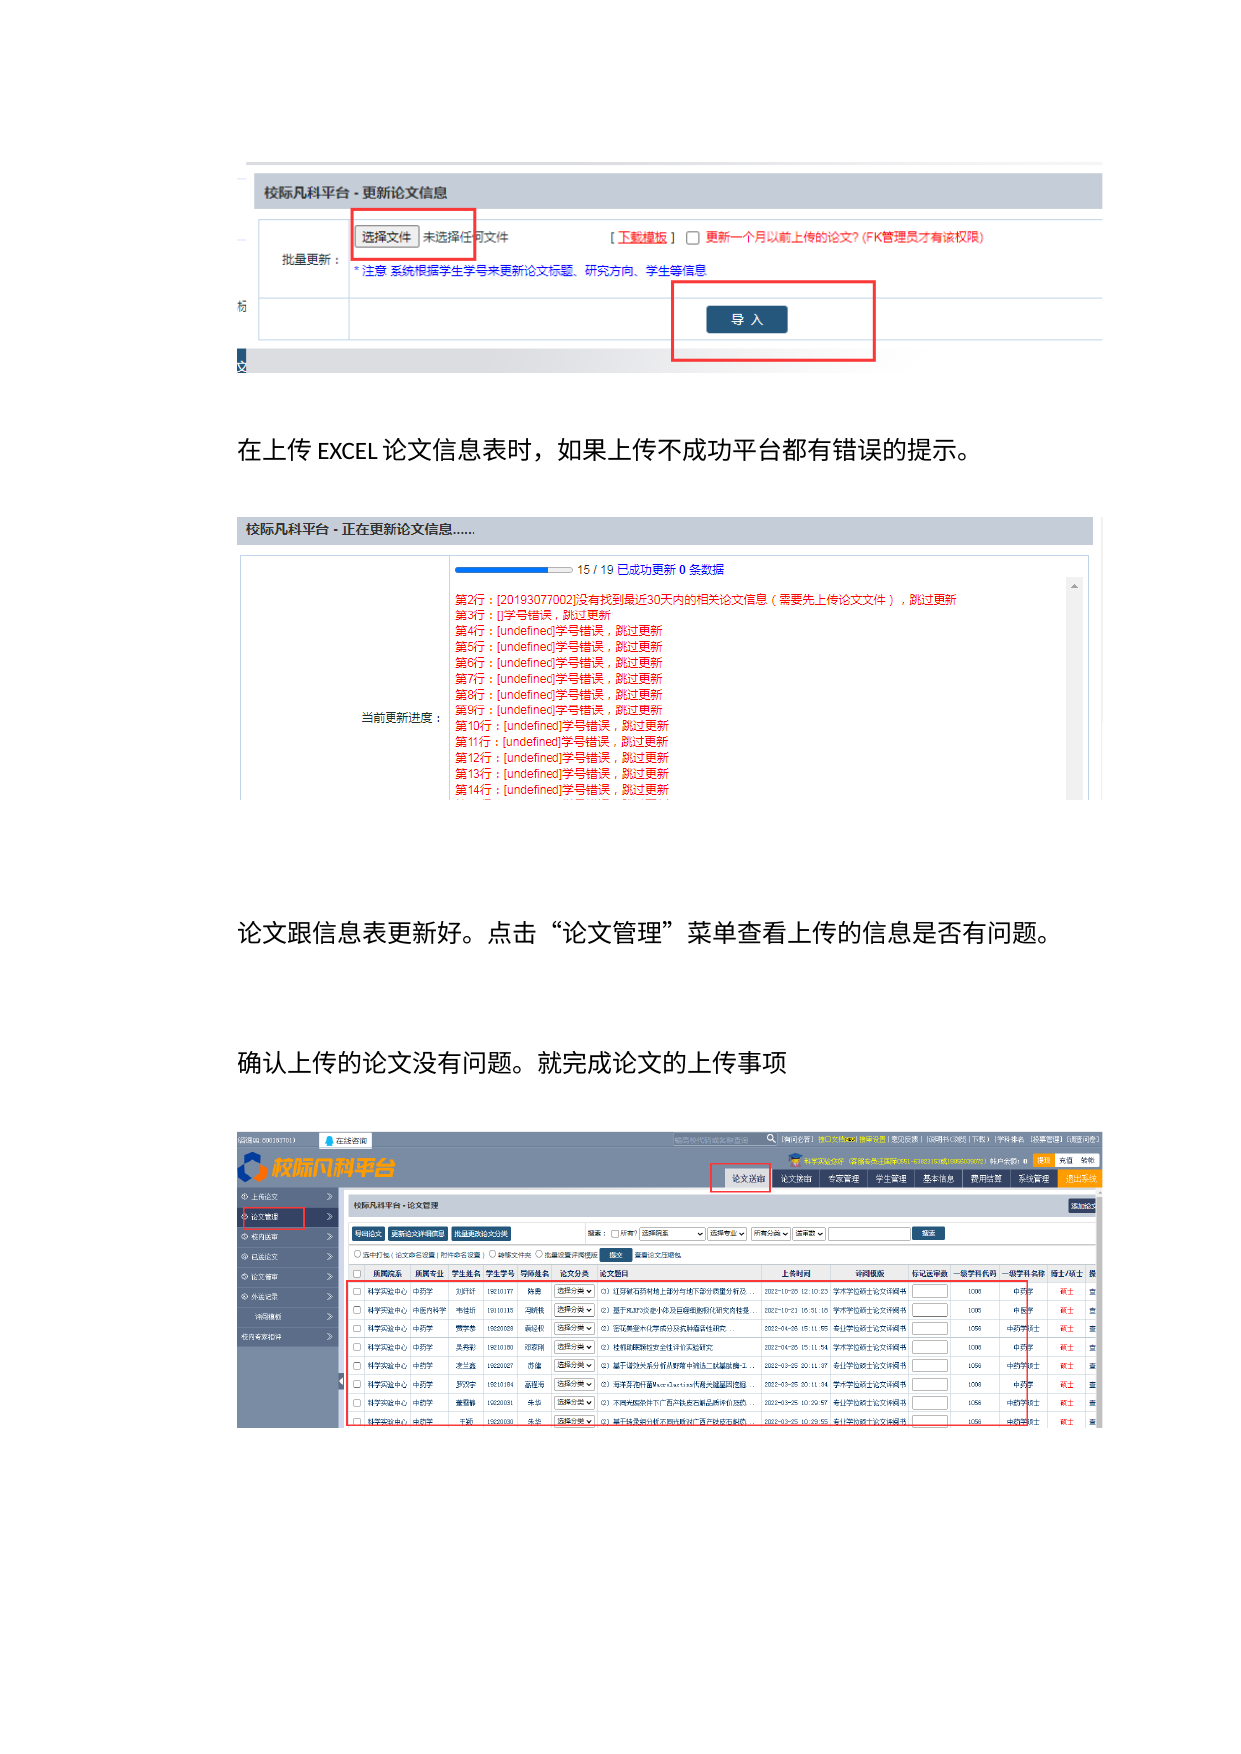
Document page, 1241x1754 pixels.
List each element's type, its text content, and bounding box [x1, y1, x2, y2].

list 在上传EXCEL论文信息表时，如果上传不成功平台都有错误的提示。 [237, 416, 1053, 481]
picture [237, 1130, 1103, 1428]
picture [237, 162, 1103, 373]
list 论文跟信息表更新好。点击“论文管理”菜单查看上传的信息是否有问题。确认上传的论文没有问题。就完成论文的上传事项 [237, 899, 1053, 1094]
picture [237, 517, 1103, 800]
